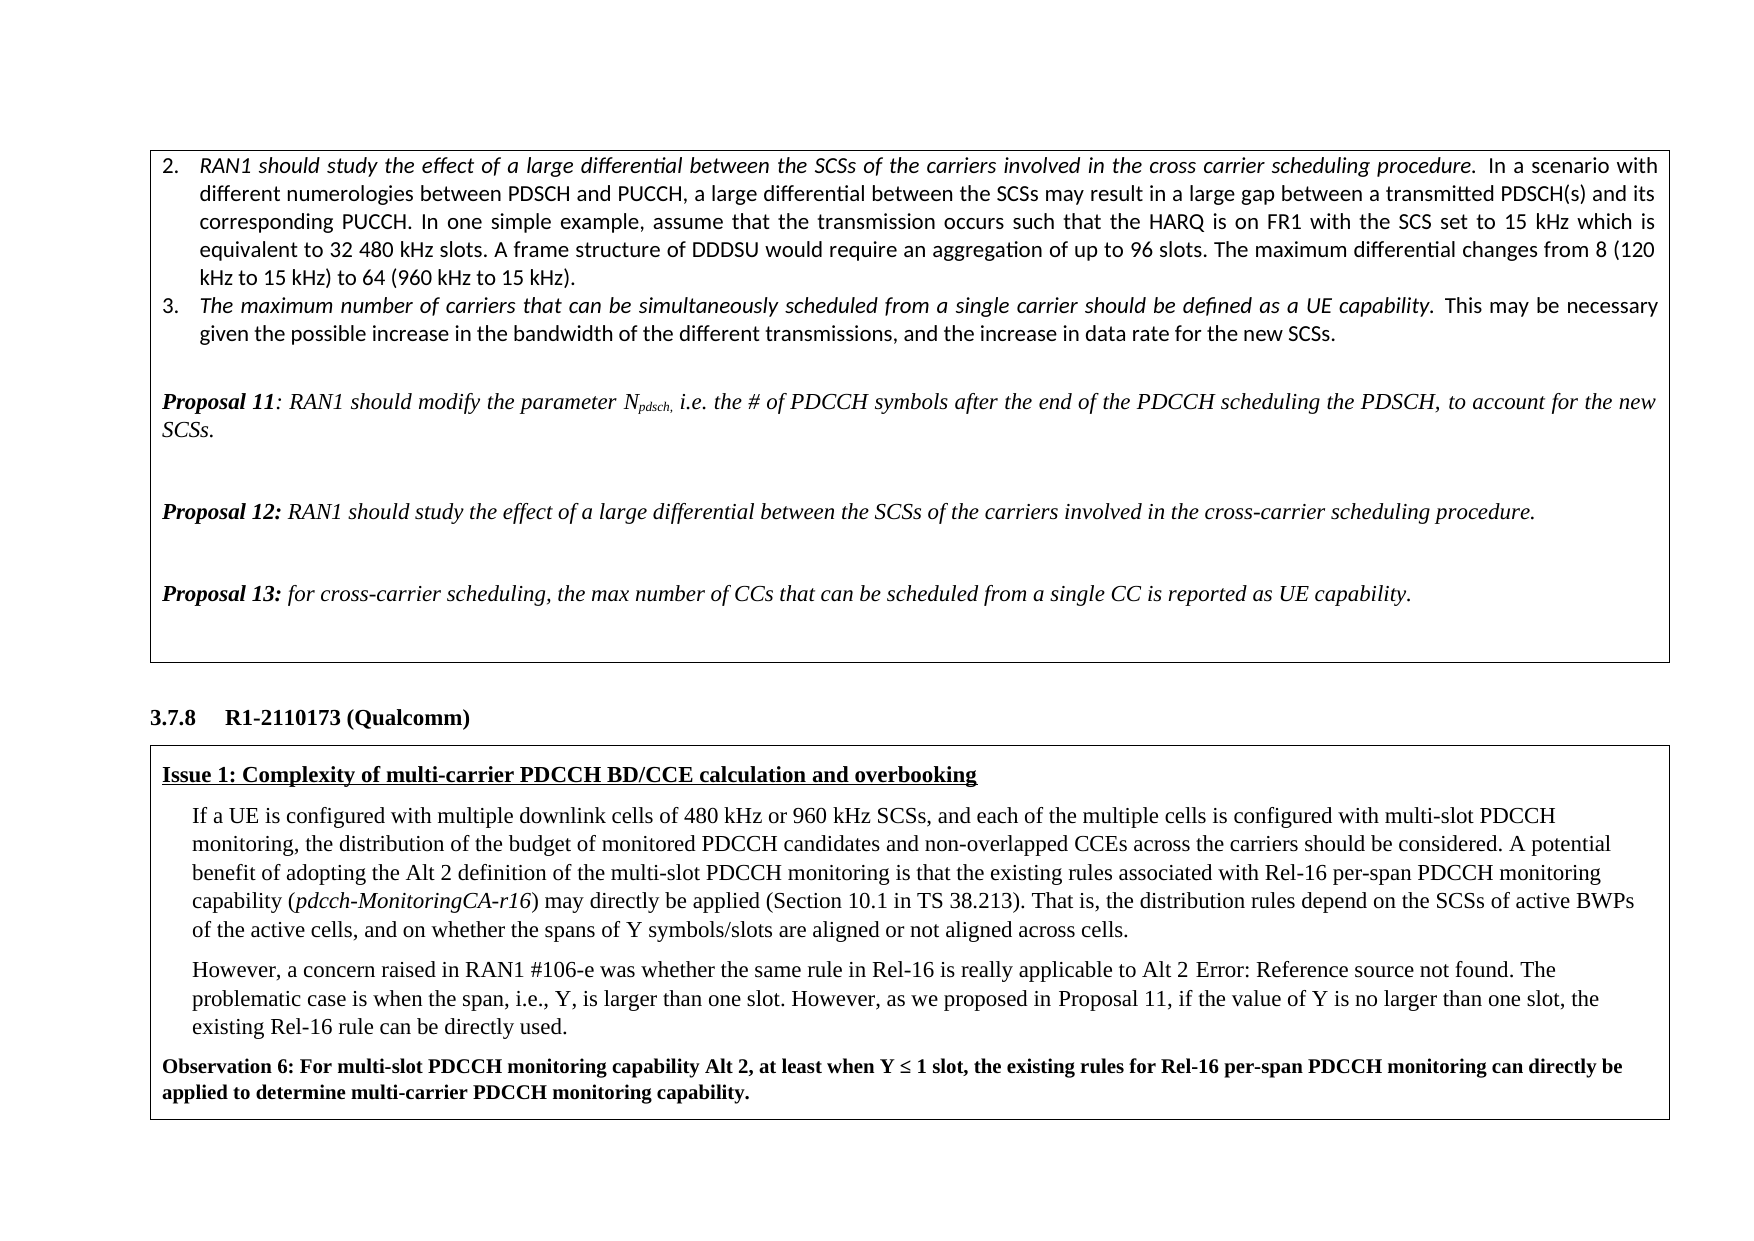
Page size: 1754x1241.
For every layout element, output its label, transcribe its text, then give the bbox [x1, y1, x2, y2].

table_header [151, 151, 1669, 662]
subtitle R1-2110173 (Qualcomm) [150, 704, 1604, 731]
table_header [151, 746, 1669, 1119]
